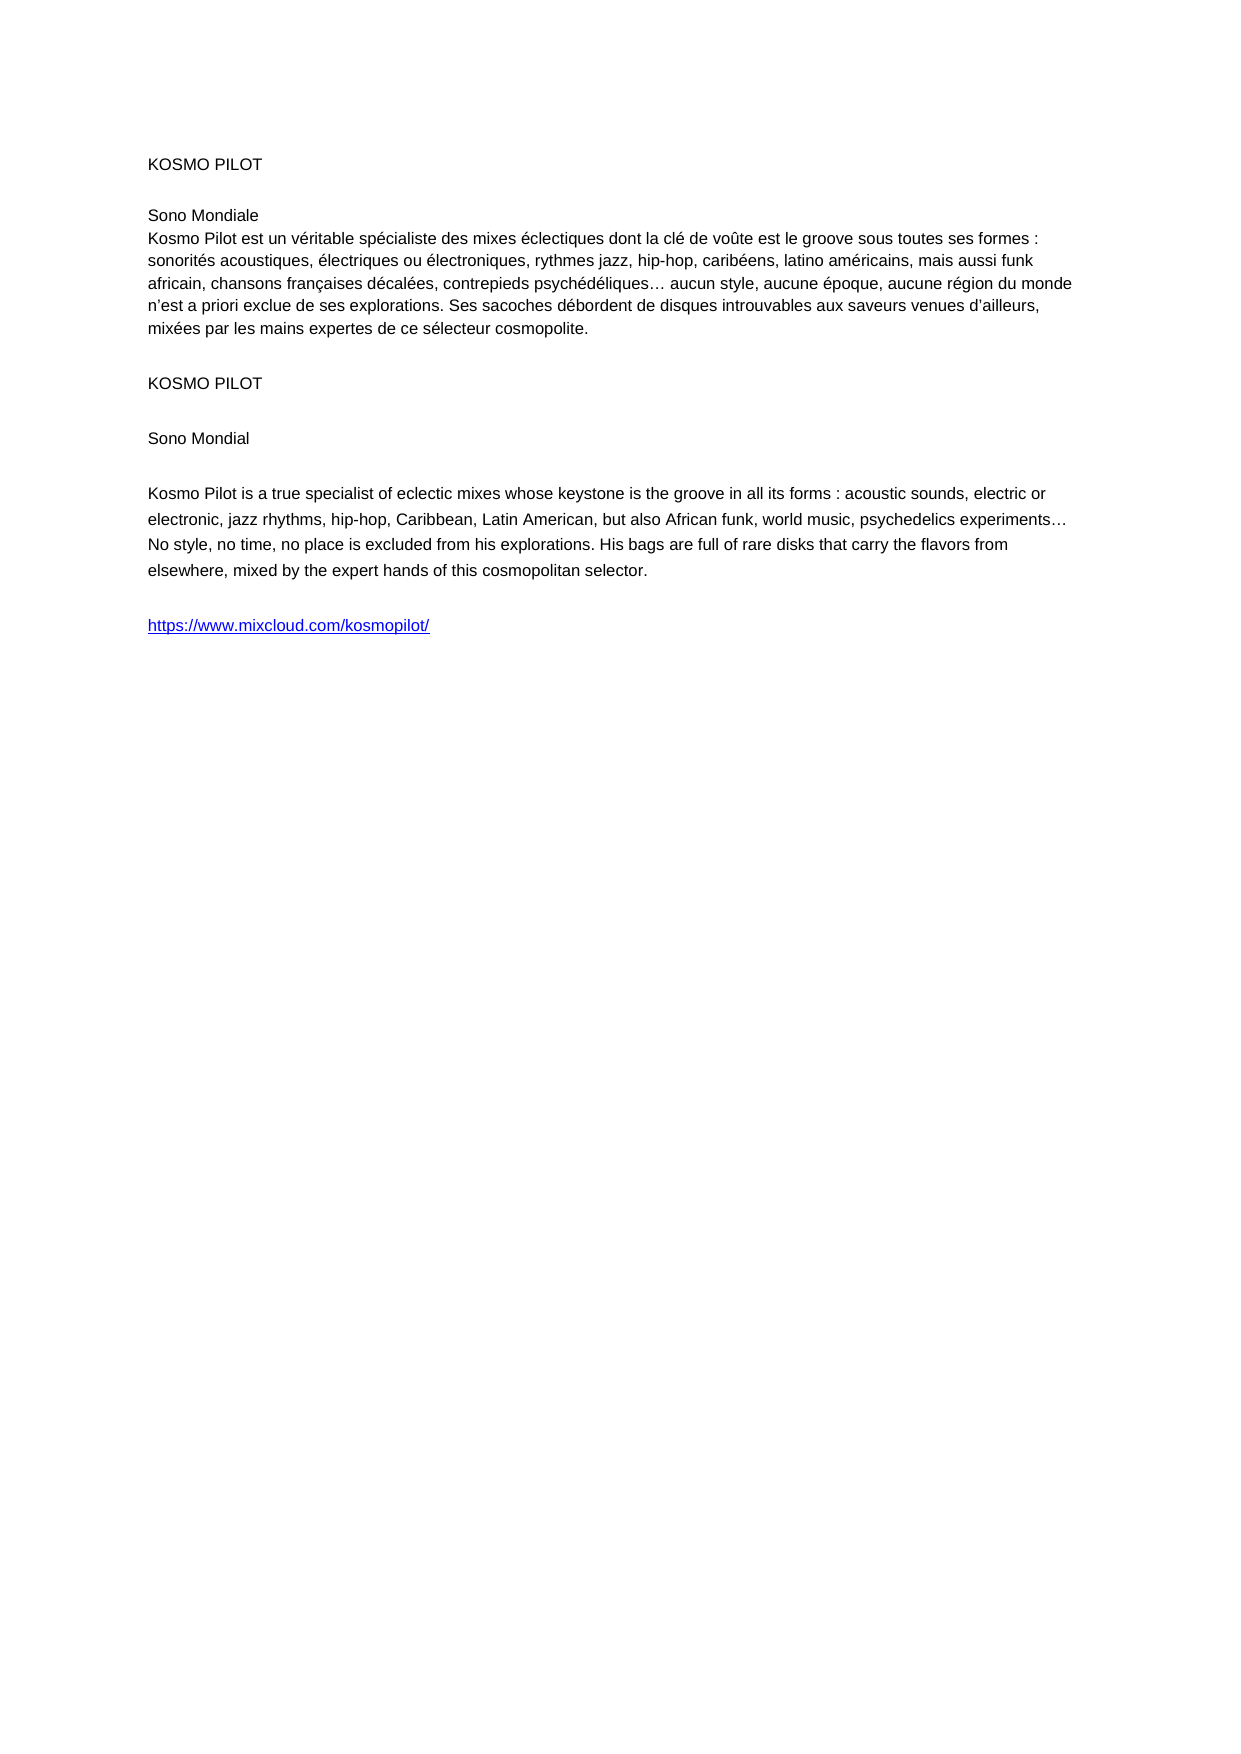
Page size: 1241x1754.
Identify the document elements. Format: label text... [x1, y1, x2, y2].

text KOSMO PILOT [148, 367, 1093, 393]
text Kosmo Pilot is a true specialist of eclectic mixes whose keystone is the groove in all its forms : acoustic sounds, electric or electronic, jazz rhythms, hip-hop, Caribbean, Latin American, but also African funk, world music, psychedelics experiments… No style, no time, no place is excluded from his explorations. His bags are full of rare disks that carry the flavors from elsewhere, mixed by the expert hands of this cosmopolitan selector. [148, 477, 1093, 580]
text KOSMO PILOT [148, 148, 1093, 173]
text https://www.mixcloud.com/kosmopilot/ [148, 609, 1093, 635]
text Sono Mondial [148, 422, 1093, 448]
text Sono Mondiale Kosmo Pilot est un véritable spécialiste des mixes éclectiques dont la clé de voûte est le groove sous toutes ses formes : sonorités acoustiques, électriques ou électroniques, rythmes jazz, hip-hop, caribéens, latino américains, mais aussi funk africain, chansons françaises décalées, contrepieds psychédéliques… aucun style, aucune époque, aucune région du monde n’est a priori exclue de ses explorations. Ses sacoches débordent de disques introuvables aux saveurs venues d’ailleurs, mixées par les mains expertes de ce sélecteur cosmopolite. [148, 203, 1093, 338]
